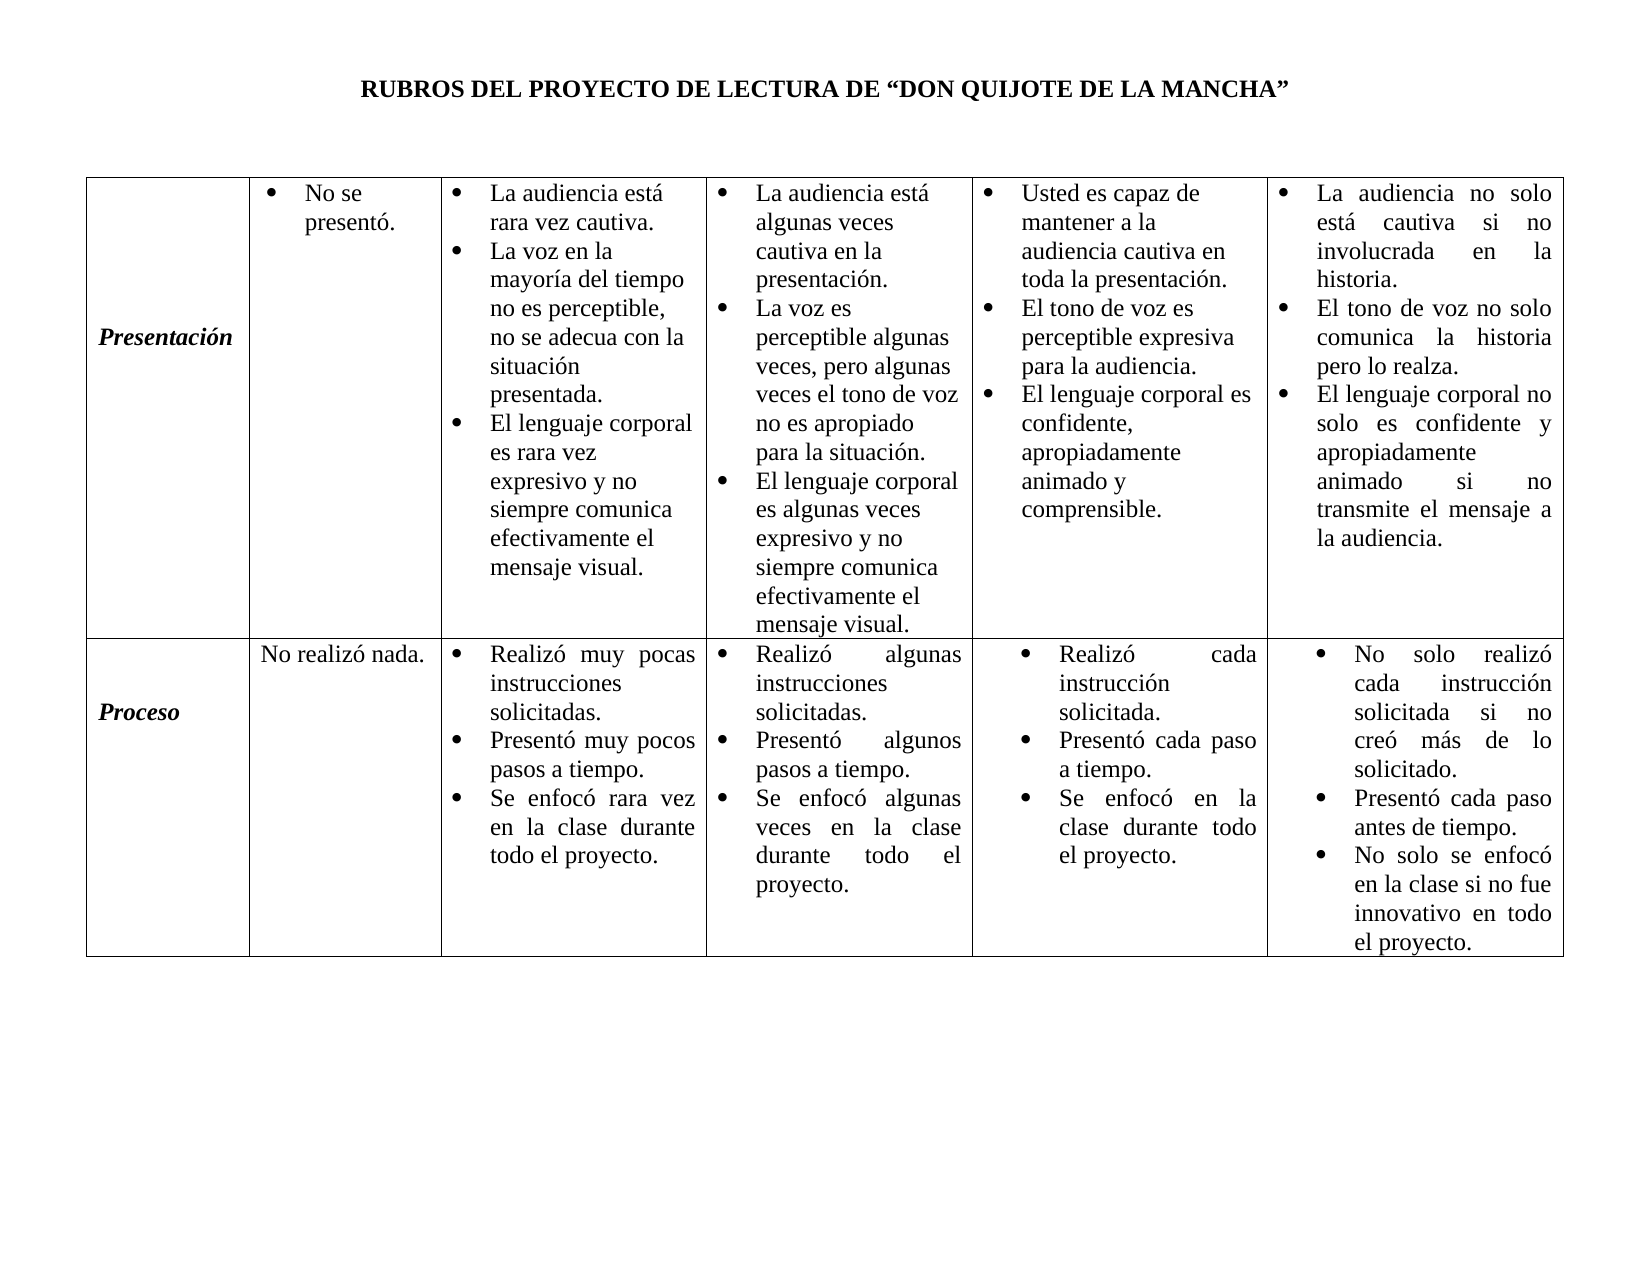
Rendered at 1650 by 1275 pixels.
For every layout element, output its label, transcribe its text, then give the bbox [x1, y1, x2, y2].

table_cell La audiencia está algunas veces cautiva en la presentación. La voz es perceptible algunas veces, pero algunas veces el tono de voz no es apropiado para la situación. El lenguaje corporal es algunas veces expresivo y no siempre comunica efectivamente el mensaje visual. [707, 178, 972, 638]
table_cell Presentación [87, 178, 249, 638]
table_cell No se presentó. [250, 178, 441, 638]
table_cell La audiencia está rara vez cautiva. La voz en la mayoría del tiempo no es perceptible, no se adecua con la situación presentada. El lenguaje corporal es rara vez expresivo y no siempre comunica efectivamente el mensaje visual. [442, 178, 706, 638]
table_cell La audiencia no solo está cautiva si no involucrada en la historia. El tono de voz no solo comunica la historia pero lo realza. El lenguaje corporal no solo es confidente y apropiadamente animado si no transmite el mensaje a la audiencia. [1268, 178, 1563, 638]
table_cell Realizó cada instrucción solicitada. Presentó cada paso a tiempo. Se enfocó en la clase durante todo el proyecto. [973, 639, 1267, 956]
table_cell Realizó algunas instrucciones solicitadas. Presentó algunos pasos a tiempo. Se enfocó algunas veces en la clase durante todo el proyecto. [707, 639, 972, 956]
table_cell No realizó nada. [250, 639, 441, 956]
table_cell Realizó muy pocas instrucciones solicitadas. Presentó muy pocos pasos a tiempo. Se enfocó rara vez en la clase durante todo el proyecto. [442, 639, 706, 956]
table_cell Usted es capaz de mantener a la audiencia cautiva en toda la presentación. El tono de voz es perceptible expresiva para la audiencia. El lenguaje corporal es confidente, apropiadamente animado y comprensible. [973, 178, 1267, 638]
table_cell No solo realizó cada instrucción solicitada si no creó más de lo solicitado. Presentó cada paso antes de tiempo. No solo se enfocó en la clase si no fue innovativo en todo el proyecto. [1268, 639, 1563, 956]
table_cell Proceso [87, 639, 249, 956]
